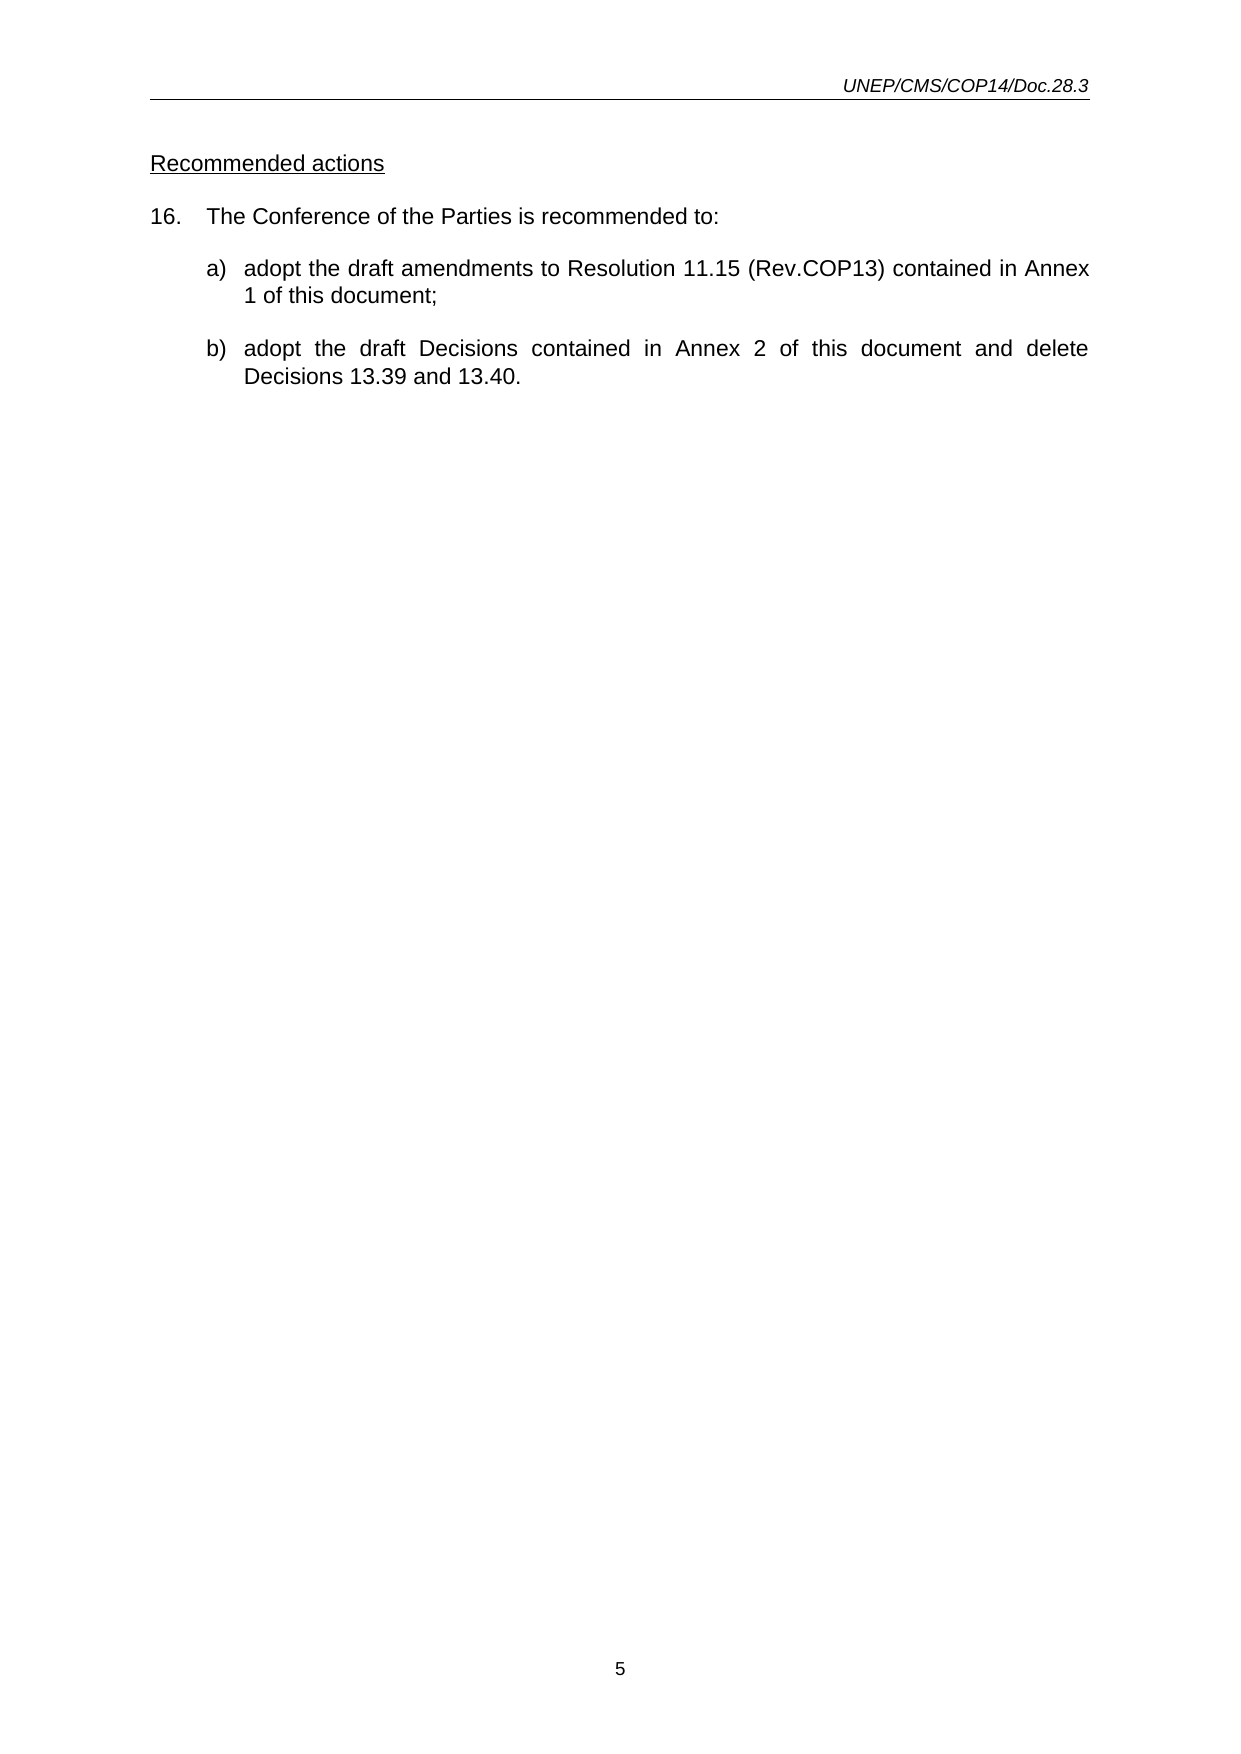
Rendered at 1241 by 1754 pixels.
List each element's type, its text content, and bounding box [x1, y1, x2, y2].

list adopt the draft amendments to Resolution 11.15 (Rev.COP13) contained in Annex 1 of this document; [206, 255, 1090, 308]
text Recommended actions [150, 150, 1090, 176]
list adopt the draft Decisions contained in Annex 2 of this document and delete Decisions 13.39 and 13.40. [206, 334, 1090, 389]
list The Conference of the Parties is recommended to: [150, 203, 1090, 229]
